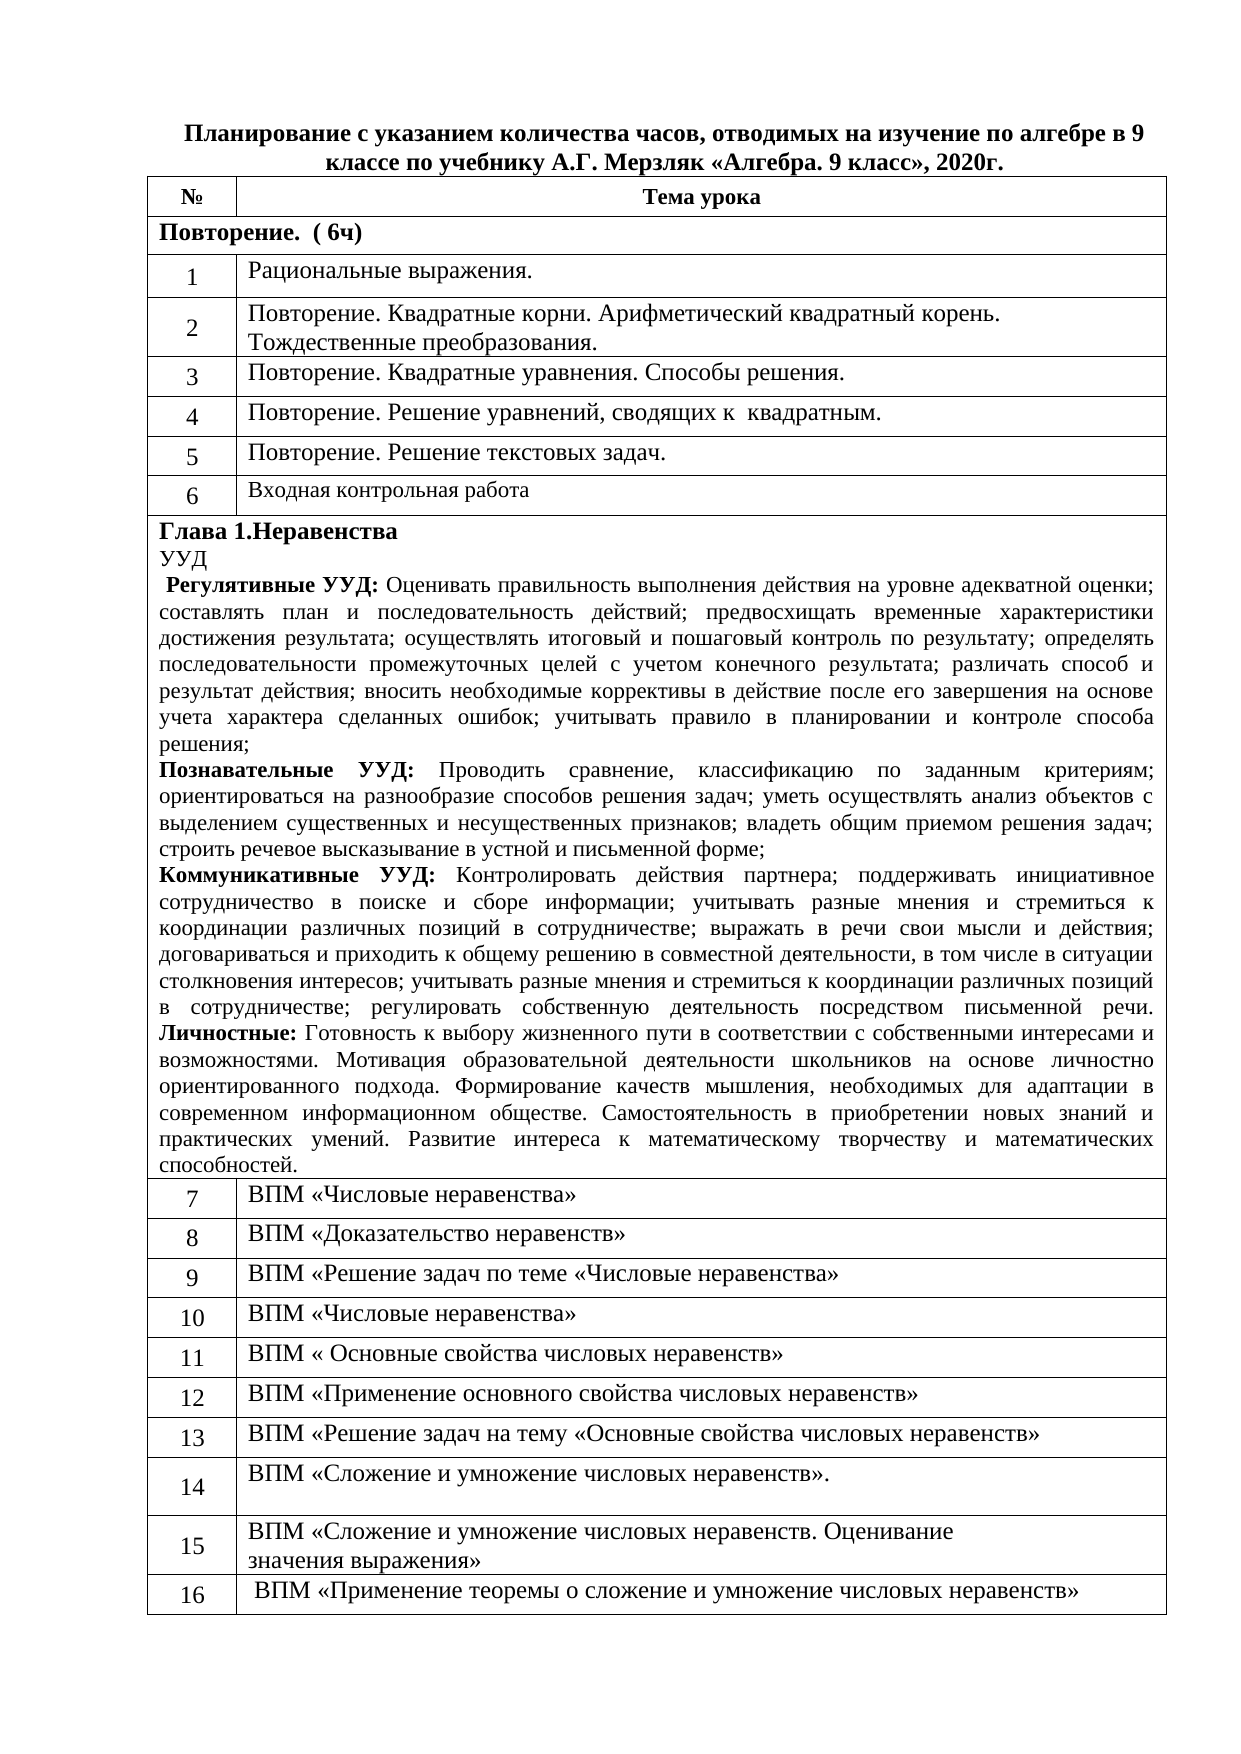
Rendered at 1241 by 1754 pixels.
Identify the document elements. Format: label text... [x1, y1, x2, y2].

table_cell ВПМ «Решение задач по теме «Числовые неравенства» [237, 1259, 1166, 1297]
table_cell 13 [148, 1418, 236, 1457]
table_cell Повторение. Решение текстовых задач. [237, 437, 1166, 475]
table_cell 6 [148, 476, 236, 515]
text Планирование с указанием количества часов, отводимых на изучение по алгебре в 9 классе по учебнику А.Г. Мерзляк «Алгебра. 9 класс», 2020г. [177, 118, 1152, 176]
table_cell Повторение. Решение уравнений, сводящих к квадратным. [237, 397, 1166, 436]
table_cell Повторение. ( 6ч) [148, 217, 1166, 254]
table_cell 15 [148, 1516, 236, 1574]
table_cell ВПМ «Применение теоремы о сложение и умножение числовых неравенств» [237, 1575, 1166, 1614]
table_cell 2 [148, 298, 236, 356]
table_header № [148, 177, 236, 216]
table_cell ВПМ «Числовые неравенства» [237, 1179, 1166, 1217]
table_cell ВПМ «Решение задач на тему «Основные свойства числовых неравенств» [237, 1418, 1166, 1457]
table_cell Глава 1.Неравенства УУД Регулятивные УУД: Оценивать правильность выполнения действия на уровне адекватной оценки; составлять план и последовательность действий; предвосхищать временные характеристики достижения результата; осуществлять итоговый и пошаговый контроль по результату; определять последовательности промежуточных целей с учетом конечного результата; различать способ и результат действия; вносить необходимые коррективы в действие после его завершения на основе учета характера сделанных ошибок; учитывать правило в планировании и контроле способа решения; Познавательные УУД: Проводить сравнение, классификацию по заданным критериям; ориентироваться на разнообразие способов решения задач; уметь осуществлять анализ объектов с выделением существенных и несущественных признаков; владеть общим приемом решения задач; строить речевое высказывание в устной и письменной форме; Коммуникативные УУД: Контролировать действия партнера; поддерживать инициативное сотрудничество в поиске и сборе информации; учитывать разные мнения и стремиться к координации различных позиций в сотрудничестве; выражать в речи свои мысли и действия; договариваться и приходить к общему решению в совместной деятельности, в том числе в ситуации столкновения интересов; учитывать разные мнения и стремиться к координации различных позиций в сотрудничестве; регулировать собственную деятельность посредством письменной речи. Личностные: Готовность к выбору жизненного пути в соответствии с собственными интересами и возможностями. Мотивация образовательной деятельности школьников на основе личностно ориентированного подхода. Формирование качеств мышления, необходимых для адаптации в современном информационном обществе. Самостоятельность в приобретении новых знаний и практических умений. Развитие интереса к математическому творчеству и математических способностей. [148, 516, 1166, 1178]
table_cell Рациональные выражения. [237, 255, 1166, 297]
table_cell 16 [148, 1575, 236, 1614]
table_cell 7 [148, 1179, 236, 1217]
table_cell ВПМ «Сложение и умножение числовых неравенств». [237, 1458, 1166, 1515]
table_cell 1 [148, 255, 236, 297]
table_cell ВПМ «Применение основного свойства числовых неравенств» [237, 1378, 1166, 1417]
table_cell ВПМ «Доказательство неравенств» [237, 1219, 1166, 1257]
table_cell ВПМ «Сложение и умножение числовых неравенств. Оценивание значения выражения» [237, 1516, 1166, 1574]
table_cell Повторение. Квадратные корни. Арифметический квадратный корень. Тождественные преобразования. [237, 298, 1166, 356]
table_cell 3 [148, 357, 236, 396]
table_cell ВПМ « Основные свойства числовых неравенств» [237, 1338, 1166, 1377]
table_cell 10 [148, 1298, 236, 1337]
table_cell Входная контрольная работа [237, 476, 1166, 515]
table_cell 11 [148, 1338, 236, 1377]
table_cell 5 [148, 437, 236, 475]
table_cell 14 [148, 1458, 236, 1515]
table_cell 8 [148, 1219, 236, 1257]
table_cell 9 [148, 1259, 236, 1297]
table_cell Повторение. Квадратные уравнения. Способы решения. [237, 357, 1166, 396]
table_cell ВПМ «Числовые неравенства» [237, 1298, 1166, 1337]
table_cell 4 [148, 397, 236, 436]
table_cell 12 [148, 1378, 236, 1417]
table_header Тема урока [237, 177, 1166, 216]
